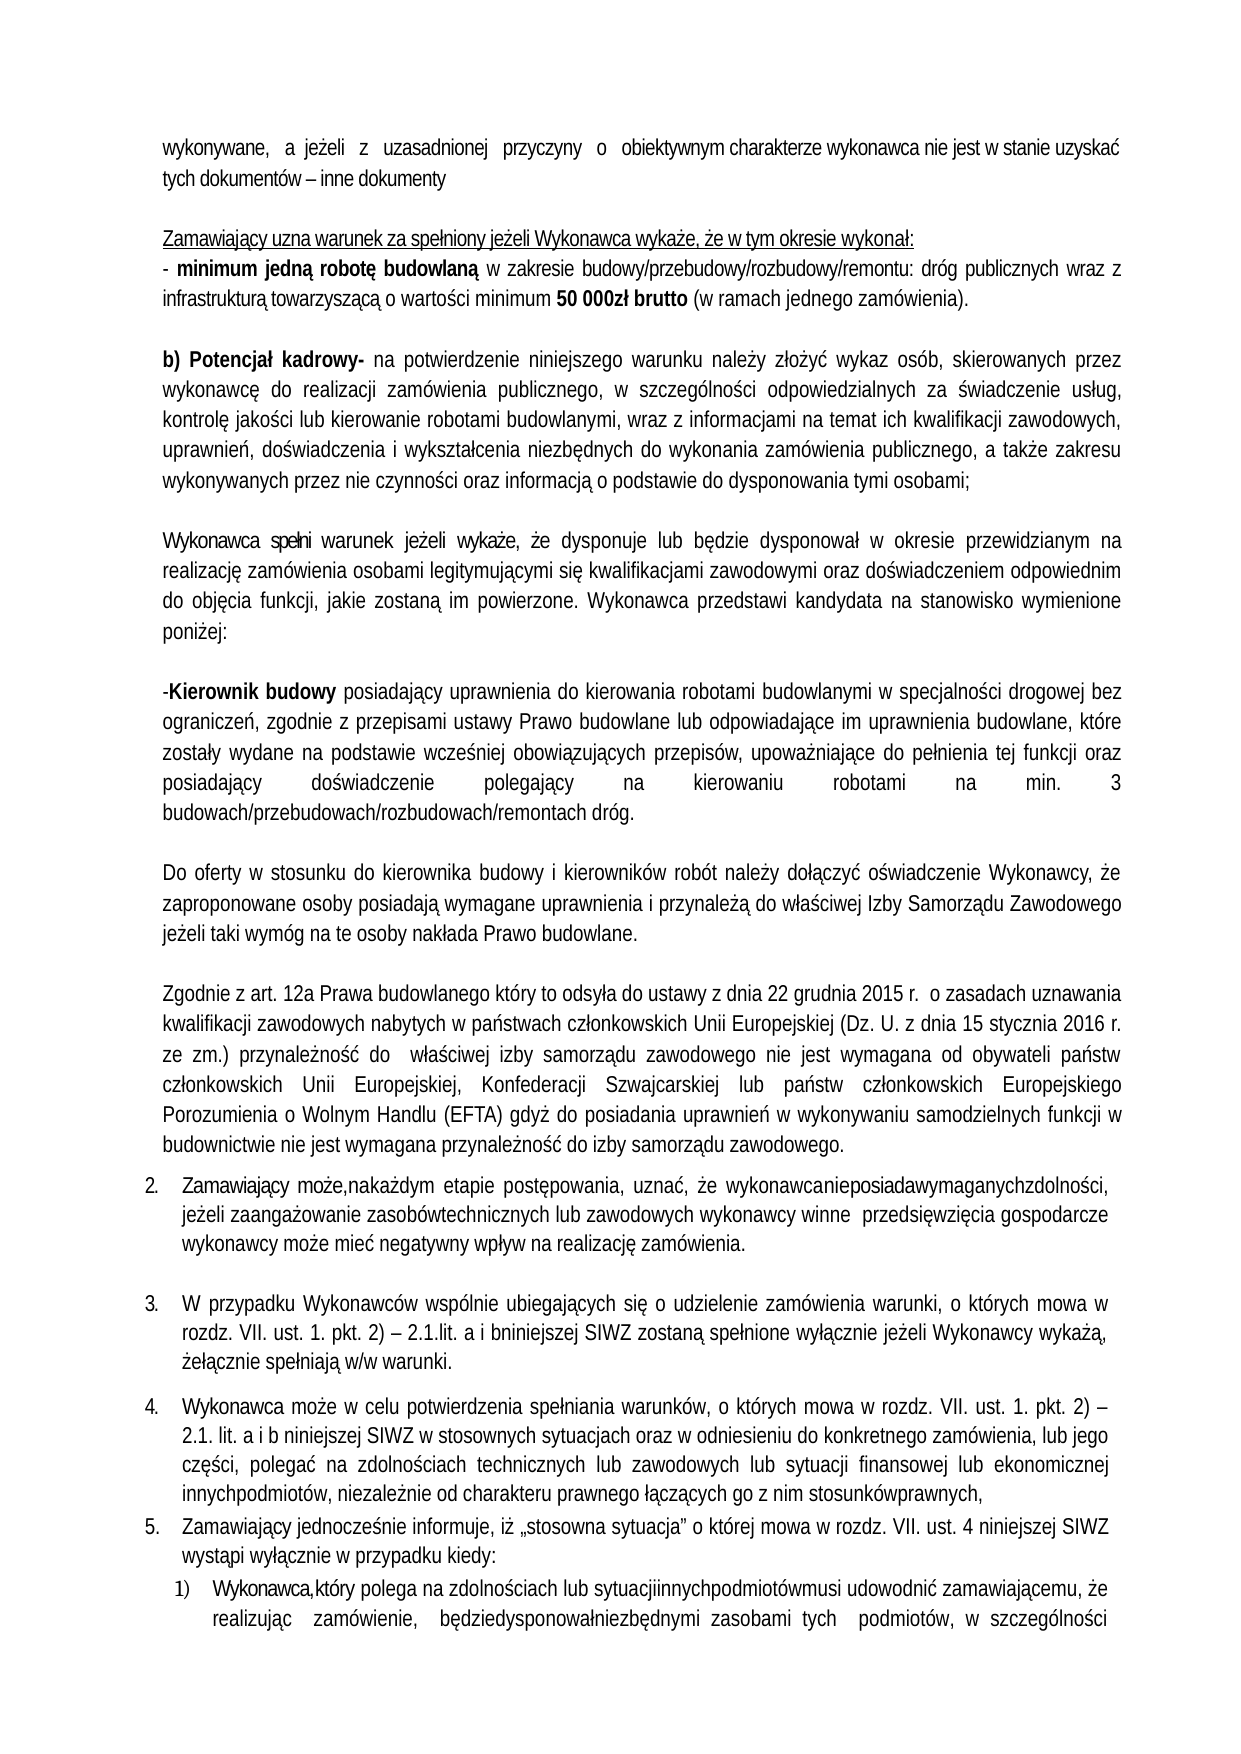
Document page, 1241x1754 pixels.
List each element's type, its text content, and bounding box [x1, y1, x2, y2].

text Wykonawca spełni warunek jeżeli wykaże, że dysponuje lub będzie dysponował w okresie przewidzianym na realizację zamówienia osobami legitymującymi się kwalifikacjami zawodowymi oraz doświadczeniem odpowiednim do objęcia funkcji, jakie zostaną im powierzone. Wykonawca przedstawi kandydata na stanowisko wymienione poniżej: [162, 527, 1122, 644]
text -Kierownik budowy posiadający uprawnienia do kierowania robotami budowlanymi w specjalności drogowej bez ograniczeń, zgodnie z przepisami ustawy Prawo budowlane lub odpowiadające im uprawnienia budowlane, które zostały wydane na podstawie wcześniej obowiązujących przepisów, upoważniające do pełnienia tej funkcji oraz posiadający doświadczenie polegający na kierowaniu robotami na min. 3 budowach/przebudowach/rozbudowach/remontach dróg. [162, 678, 1122, 825]
text Do oferty w stosunku do kierownika budowy i kierowników robót należy dołączyć oświadczenie Wykonawcy, że zaproponowane osoby posiadają wymagane uprawnienia i przynależą do właściwej Izby Samorządu Zawodowego jeżeli taki wymóg na te osoby nakłada Prawo budowlane. [162, 859, 1122, 946]
text Zgodnie z art. 12a Prawa budowlanego który to odsyła do ustawy z dnia 22 grudnia 2015 r. o zasadach uznawania kwalifikacji zawodowych nabytych w państwach członkowskich Unii Europejskiej (Dz. U. z dnia 15 stycznia 2016 r. ze zm.) przynależność do właściwej izby samorządu zawodowego nie jest wymagana od obywateli państw członkowskich Unii Europejskiej, Konfederacji Szwajcarskiej lub państw członkowskich Europejskiego Porozumienia o Wolnym Handlu (EFTA) gdyż do posiadania uprawnień w wykonywaniu samodzielnych funkcji w budownictwie nie jest wymagana przynależność do izby samorządu zawodowego. [162, 980, 1122, 1158]
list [175, 1575, 1108, 1632]
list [162, 134, 1122, 191]
list Wykonawca może w celu potwierdzenia spełniania warunków, o których mowa w rozdz. VII. ust. 1. pkt. 2) – 2.1. lit. a i b niniejszej SIWZ w stosownych sytuacjach oraz w odniesieniu do konkretnego zamówienia, lub jego części, polegać na zdolnościach technicznych lub zawodowych lub sytuacji finansowej lub ekonomicznej innychpodmiotów, niezależnie od charakteru prawnego łączących go z nim stosunkówprawnych, [144, 1393, 1109, 1506]
text Zamawiający uzna warunek za spełniony jeżeli Wykonawca wykaże, że w tym okresie wykonał: [162, 225, 1121, 251]
text - minimum jedną robotę budowlaną w zakresie budowy/przebudowy/rozbudowy/remontu: dróg publicznych wraz z infrastrukturą towarzyszącą o wartości minimum 50 000zł brutto (w ramach jednego zamówienia). [162, 255, 1122, 312]
list Zamawiający może,nakażdym etapie postępowania, uznać, że wykonawcanieposiadawymaganychzdolności, jeżeli zaangażowanie zasobówtechnicznych lub zawodowych wykonawcy winne przedsięwzięcia gospodarcze wykonawcy może mieć negatywny wpływ na realizację zamówienia. [144, 1172, 1108, 1256]
list Zamawiający jednocześnie informuje, iż „stosowna sytuacja” o której mowa w rozdz. VII. ust. 4 niniejszej SIWZ wystąpi wyłącznie w przypadku kiedy: [144, 1513, 1110, 1569]
text b) Potencjał kadrowy- na potwierdzenie niniejszego warunku należy złożyć wykaz osób, skierowanych przez wykonawcę do realizacji zamówienia publicznego, w szczególności odpowiedzialnych za świadczenie usług, kontrolę jakości lub kierowanie robotami budowlanymi, wraz z informacjami na temat ich kwalifikacji zawodowych, uprawnień, doświadczenia i wykształcenia niezbędnych do wykonania zamówienia publicznego, a także zakresu wykonywanych przez nie czynności oraz informacją o podstawie do dysponowania tymi osobami; [162, 346, 1122, 493]
list W przypadku Wykonawców wspólnie ubiegających się o udzielenie zamówienia warunki, o których mowa w rozdz. VII. ust. 1. pkt. 2) – 2.1.lit. a i bniniejszej SIWZ zostaną spełnione wyłącznie jeżeli Wykonawcy wykażą, żełącznie spełniają w/w warunki. [144, 1290, 1109, 1374]
